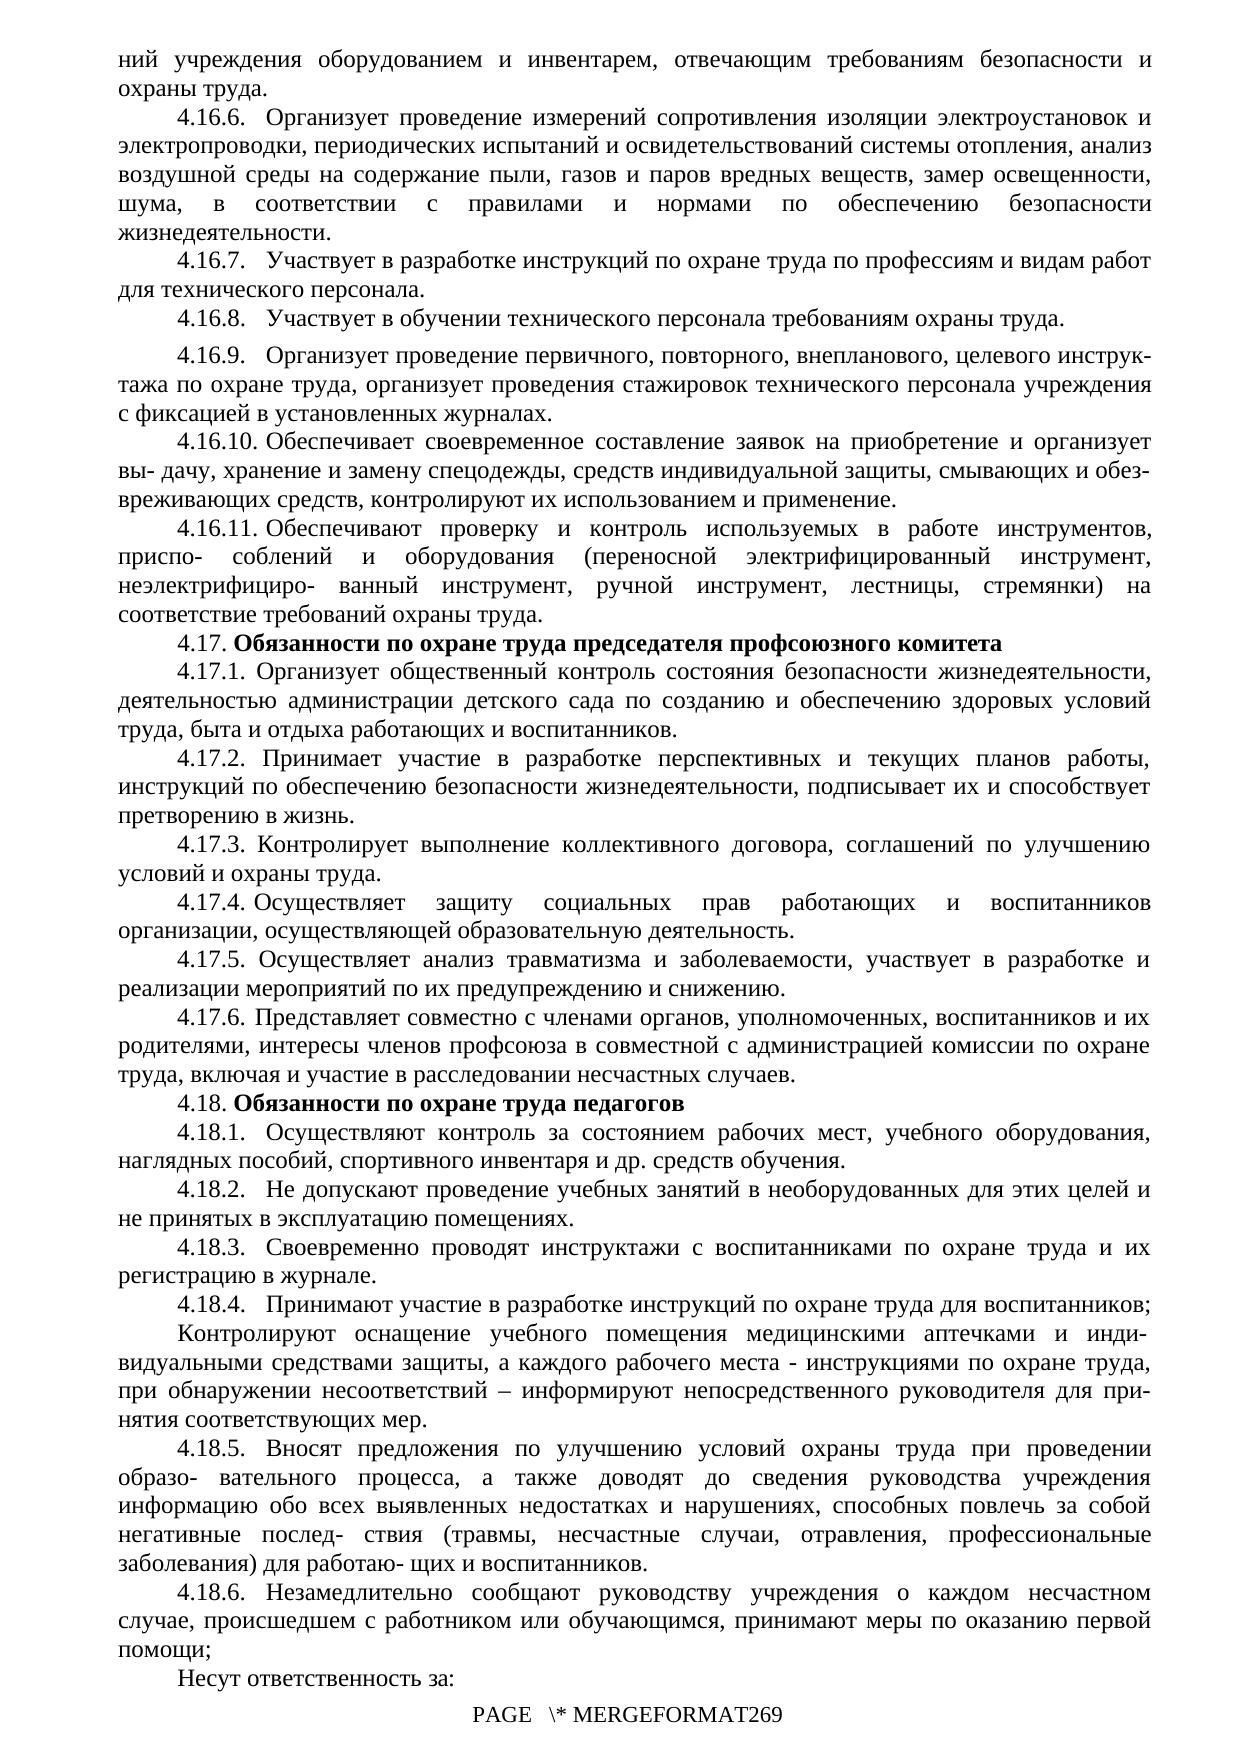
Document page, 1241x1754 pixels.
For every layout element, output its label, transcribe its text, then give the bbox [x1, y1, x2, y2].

text Несут ответственность за: [177, 1663, 1171, 1692]
list Вносят предложения по улучшению условий охраны труда при проведении образо- вательного процесса, а также доводят до сведения руководства учреждения информацию обо всех выявленных недостатках и нарушениях, способных повлечь за собой негативные послед- ствия (травмы, несчастные случаи, отравления, профессиональные заболевания) для работаю- щих и воспитанников. [118, 1433, 1152, 1577]
list Организует проведение первичного, повторного, внепланового, целевого инструк- тажа по охране труда, организует проведения стажировок технического персонала учреждения с фиксацией в установленных журналах. [118, 340, 1152, 426]
list Осуществляют контроль за состоянием рабочих мест, учебного оборудования, наглядных пособий, спортивного инвентаря и др. средств обучения. [118, 1117, 1151, 1174]
list Принимает участие в разработке перспективных и текущих планов работы, инструкций по обеспечению безопасности жизнедеятельности, подписывает их и способствует претворению в жизнь. [118, 743, 1151, 829]
list Обеспечивают проверку и контроль используемых в работе инструментов, приспо- соблений и оборудования (переносной электрифицированный инструмент, неэлектрифициро- ванный инструмент, ручной инструмент, лестницы, стремянки) на соответствие требований охраны труда. [118, 513, 1152, 628]
list Контролирует выполнение коллективного договора, соглашений по улучшению условий и охраны труда. [118, 829, 1151, 887]
list Обязанности по охране труда председателя профсоюзного комитета [177, 628, 1171, 656]
list Обеспечивает своевременное составление заявок на приобретение и организует вы- дачу, хранение и замену спецодежды, средств индивидуальной защиты, смывающих и обез- вреживающих средств, контролируют их использованием и применение. [118, 426, 1152, 513]
list Организует общественный контроль состояния безопасности жизнедеятельности, деятельностью администрации детского сада по созданию и обеспечению здоровых условий труда, быта и отдыха работающих и воспитанников. [118, 656, 1152, 743]
list Не допускают проведение учебных занятий в необорудованных для этих целей и не принятых в эксплуатацию помещениях. [118, 1174, 1152, 1232]
list Незамедлительно сообщают руководству учреждения о каждом несчастном случае, происшедшем с работником или обучающимся, принимают меры по оказанию первой помощи; [118, 1577, 1151, 1663]
list Представляет совместно с членами органов, уполномоченных, воспитанников и их родителями, интересы членов профсоюза в совместной с администрацией комиссии по охране труда, включая и участие в расследовании несчастных случаев. [118, 1002, 1151, 1088]
list Участвует в разработке инструкций по охране труда по профессиям и видам работ для технического персонала. [118, 246, 1152, 303]
list Принимают участие в разработке инструкций по охране труда для воспитанников; Контролируют оснащение учебного помещения медицинскими аптечками и инди- [177, 1289, 1152, 1347]
list Участвует в обучении технического персонала требованиям охраны труда. [177, 303, 1171, 332]
list Осуществляет анализ травматизма и заболеваемости, участвует в разработке и реализации мероприятий по их предупреждению и снижению. [118, 944, 1151, 1002]
text видуальными средствами защиты, а каждого рабочего места - инструкциями по охране труда, при обнаружении несоответствий – информируют непосредственного руководителя для при- нятия соответствующих мер. [118, 1347, 1152, 1433]
list Организует проведение измерений сопротивления изоляции электроустановок и электропроводки, периодических испытаний и освидетельствований системы отопления, анализ воздушной среды на содержание пыли, газов и паров вредных веществ, замер освещенности, шума, в соответствии с правилами и нормами по обеспечению безопасности жизнедеятельности. [118, 102, 1152, 246]
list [118, 44, 1152, 102]
list Своевременно проводят инструктажи с воспитанниками по охране труда и их регистрацию в журнале. [118, 1232, 1151, 1289]
list Осуществляет защиту социальных прав работающих и воспитанников организации, осуществляющей образовательную деятельность. [118, 887, 1152, 944]
list Обязанности по охране труда педагогов [177, 1088, 1171, 1117]
